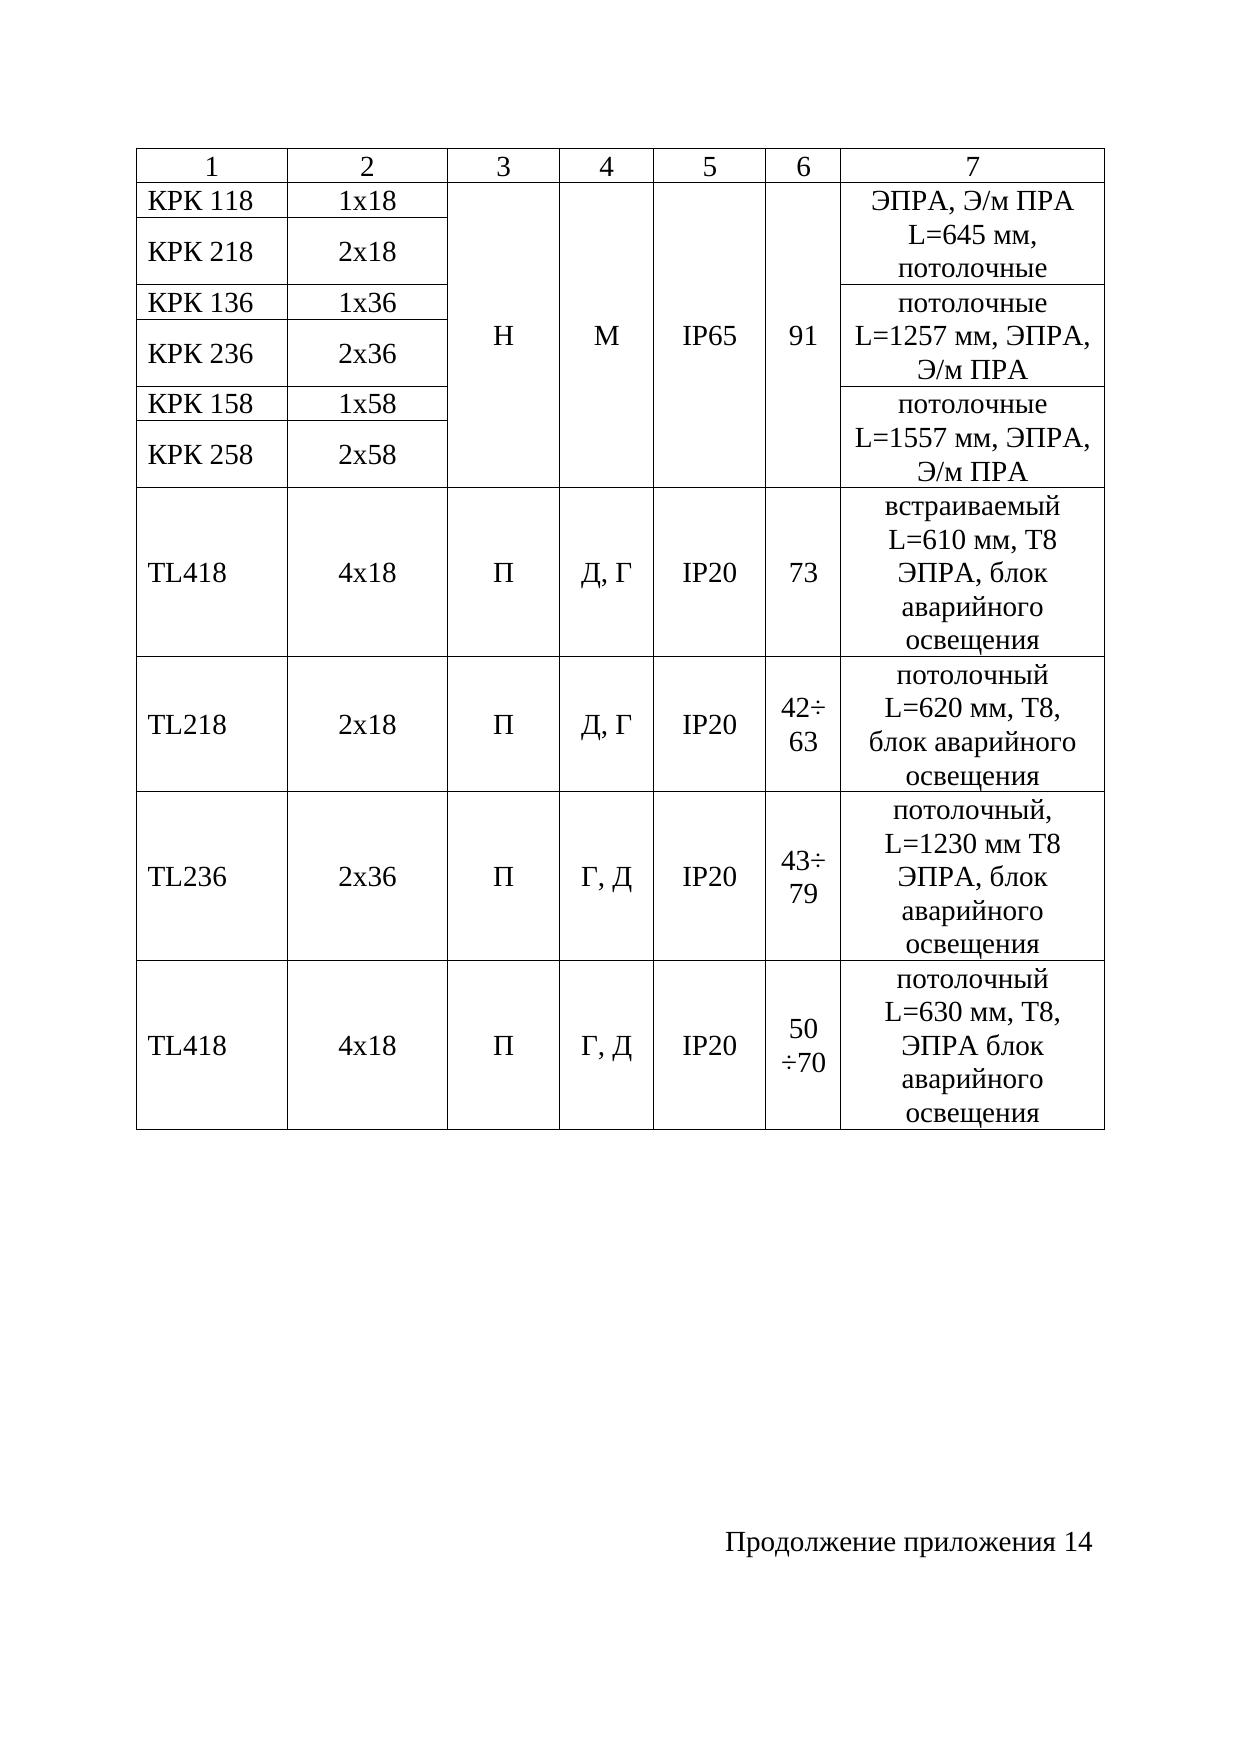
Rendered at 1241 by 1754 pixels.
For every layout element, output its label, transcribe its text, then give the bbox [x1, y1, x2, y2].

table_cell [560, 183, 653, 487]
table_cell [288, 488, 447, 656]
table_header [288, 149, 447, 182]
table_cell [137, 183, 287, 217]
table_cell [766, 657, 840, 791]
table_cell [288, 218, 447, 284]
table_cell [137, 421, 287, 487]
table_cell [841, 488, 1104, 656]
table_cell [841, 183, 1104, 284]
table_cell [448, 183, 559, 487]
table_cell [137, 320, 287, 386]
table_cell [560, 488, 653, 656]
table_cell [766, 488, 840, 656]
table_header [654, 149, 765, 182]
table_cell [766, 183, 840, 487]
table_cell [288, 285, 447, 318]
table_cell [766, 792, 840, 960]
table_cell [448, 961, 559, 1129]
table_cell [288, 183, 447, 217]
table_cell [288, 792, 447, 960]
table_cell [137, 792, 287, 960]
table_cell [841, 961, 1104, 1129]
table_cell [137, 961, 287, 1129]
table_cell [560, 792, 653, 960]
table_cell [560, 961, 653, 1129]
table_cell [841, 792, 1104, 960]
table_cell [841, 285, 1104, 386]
text Продолжение приложения 14 [148, 1524, 1092, 1558]
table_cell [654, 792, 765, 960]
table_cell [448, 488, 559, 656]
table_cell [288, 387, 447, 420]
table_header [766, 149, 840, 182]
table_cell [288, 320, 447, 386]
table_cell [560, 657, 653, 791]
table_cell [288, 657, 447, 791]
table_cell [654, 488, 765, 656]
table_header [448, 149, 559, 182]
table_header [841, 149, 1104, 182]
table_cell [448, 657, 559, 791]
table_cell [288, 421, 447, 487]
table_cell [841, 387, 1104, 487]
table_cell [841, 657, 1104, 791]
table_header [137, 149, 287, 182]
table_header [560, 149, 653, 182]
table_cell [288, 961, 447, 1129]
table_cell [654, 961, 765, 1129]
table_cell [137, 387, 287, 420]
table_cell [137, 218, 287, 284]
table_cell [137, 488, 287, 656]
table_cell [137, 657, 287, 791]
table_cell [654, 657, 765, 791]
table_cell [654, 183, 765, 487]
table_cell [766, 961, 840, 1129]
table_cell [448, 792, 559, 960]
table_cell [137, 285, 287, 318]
